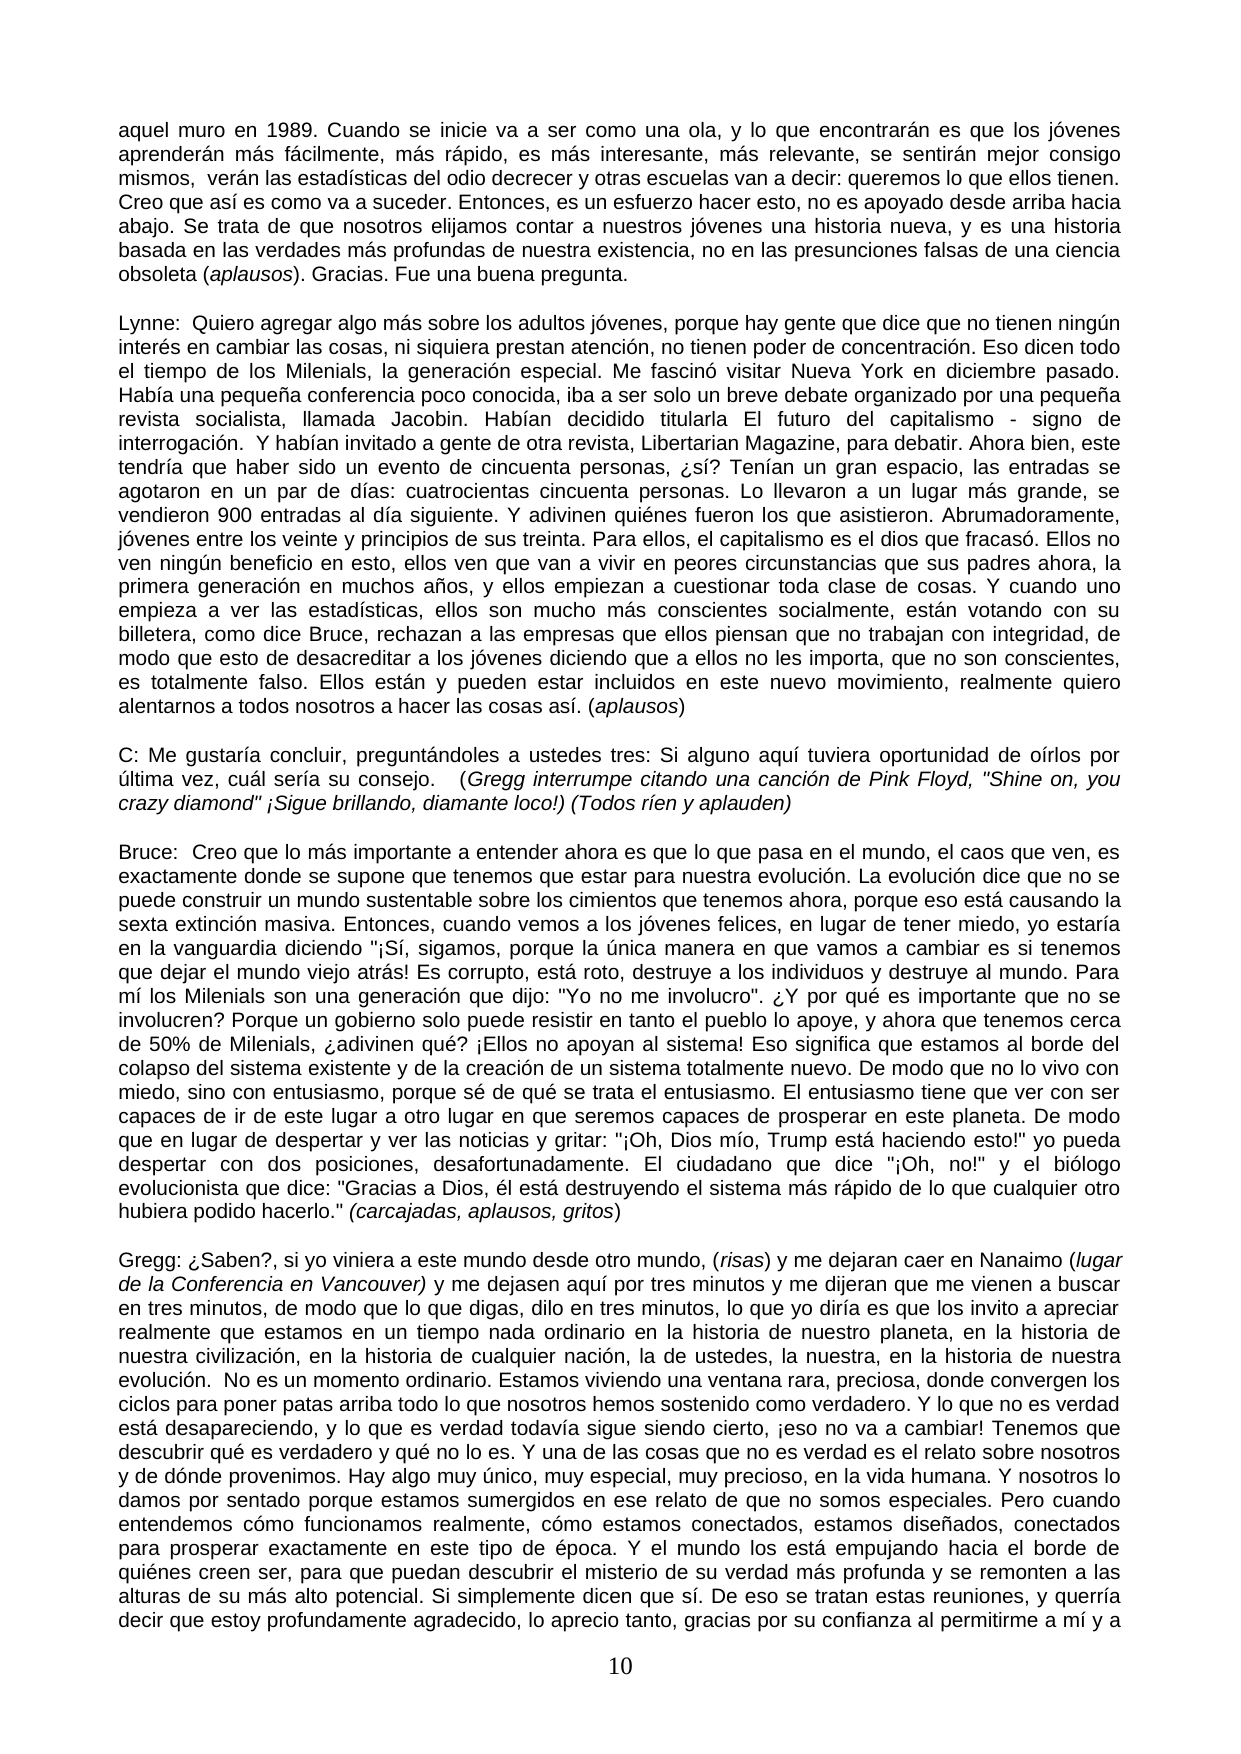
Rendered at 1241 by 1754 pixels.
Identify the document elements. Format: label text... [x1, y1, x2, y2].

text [118, 1248, 1122, 1632]
text Lynne: Quiero agregar algo más sobre los adultos jóvenes, porque hay gente que dice que no tienen ningún interés en cambiar las cosas, ni siquiera prestan atención, no tienen poder de concentración. Eso dicen todo el tiempo de los Milenials, la generación especial. Me fascinó visitar Nueva York en diciembre pasado. Había una pequeña conferencia poco conocida, iba a ser solo un breve debate organizado por una pequeña revista socialista, llamada Jacobin. Habían decidido titularla El futuro del capitalismo - signo de interrogación. Y habían invitado a gente de otra revista, Libertarian Magazine, para debatir. Ahora bien, este tendría que haber sido un evento de cincuenta personas, ¿sí? Tenían un gran espacio, las entradas se agotaron en un par de días: cuatrocientas cincuenta personas. Lo llevaron a un lugar más grande, se vendieron 900 entradas al día siguiente. Y adivinen quiénes fueron los que asistieron. Abrumadoramente, jóvenes entre los veinte y principios de sus treinta. Para ellos, el capitalismo es el dios que fracasó. Ellos no ven ningún beneficio en esto, ellos ven que van a vivir en peores circunstancias que sus padres ahora, la primera generación en muchos años, y ellos empiezan a cuestionar toda clase de cosas. Y cuando uno empieza a ver las estadísticas, ellos son mucho más conscientes socialmente, están votando con su billetera, como dice Bruce, rechazan a las empresas que ellos piensan que no trabajan con integridad, de modo que esto de desacreditar a los jóvenes diciendo que a ellos no les importa, que no son conscientes, es totalmente falso. Ellos están y pueden estar incluidos en este nuevo movimiento, realmente quiero alentarnos a todos nosotros a hacer las cosas así. (aplausos) [118, 311, 1122, 718]
text Bruce: Creo que lo más importante a entender ahora es que lo que pasa en el mundo, el caos que ven, es exactamente donde se supone que tenemos que estar para nuestra evolución. La evolución dice que no se puede construir un mundo sustentable sobre los cimientos que tenemos ahora, porque eso está causando la sexta extinción masiva. Entonces, cuando vemos a los jóvenes felices, en lugar de tener miedo, yo estaría en la vanguardia diciendo "¡Sí, sigamos, porque la única manera en que vamos a cambiar es si tenemos que dejar el mundo viejo atrás! Es corrupto, está roto, destruye a los individuos y destruye al mundo. Para mí los Milenials son una generación que dijo: "Yo no me involucro". ¿Y por qué es importante que no se involucren? Porque un gobierno solo puede resistir en tanto el pueblo lo apoye, y ahora que tenemos cerca de 50% de Milenials, ¿adivinen qué? ¡Ellos no apoyan al sistema! Eso significa que estamos al borde del colapso del sistema existente y de la creación de un sistema totalmente nuevo. De modo que no lo vivo con miedo, sino con entusiasmo, porque sé de qué se trata el entusiasmo. El entusiasmo tiene que ver con ser capaces de ir de este lugar a otro lugar en que seremos capaces de prosperar en este planeta. De modo que en lugar de despertar y ver las noticias y gritar: "¡Oh, Dios mío, Trump está haciendo esto!" yo pueda despertar con dos posiciones, desafortunadamente. El ciudadano que dice "¡Oh, no!" y el biólogo evolucionista que dice: "Gracias a Dios, él está destruyendo el sistema más rápido de lo que cualquier otro hubiera podido hacerlo." (carcajadas, aplausos, gritos) [118, 840, 1122, 1223]
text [118, 118, 1122, 286]
text C: Me gustaría concluir, preguntándoles a ustedes tres: Si alguno aquí tuviera oportunidad de oírlos por última vez, cuál sería su consejo. (Gregg interrumpe citando una canción de Pink Floyd, "Shine on, you crazy diamond" ¡Sigue brillando, diamante loco!) (Todos ríen y aplauden) [118, 743, 1122, 815]
